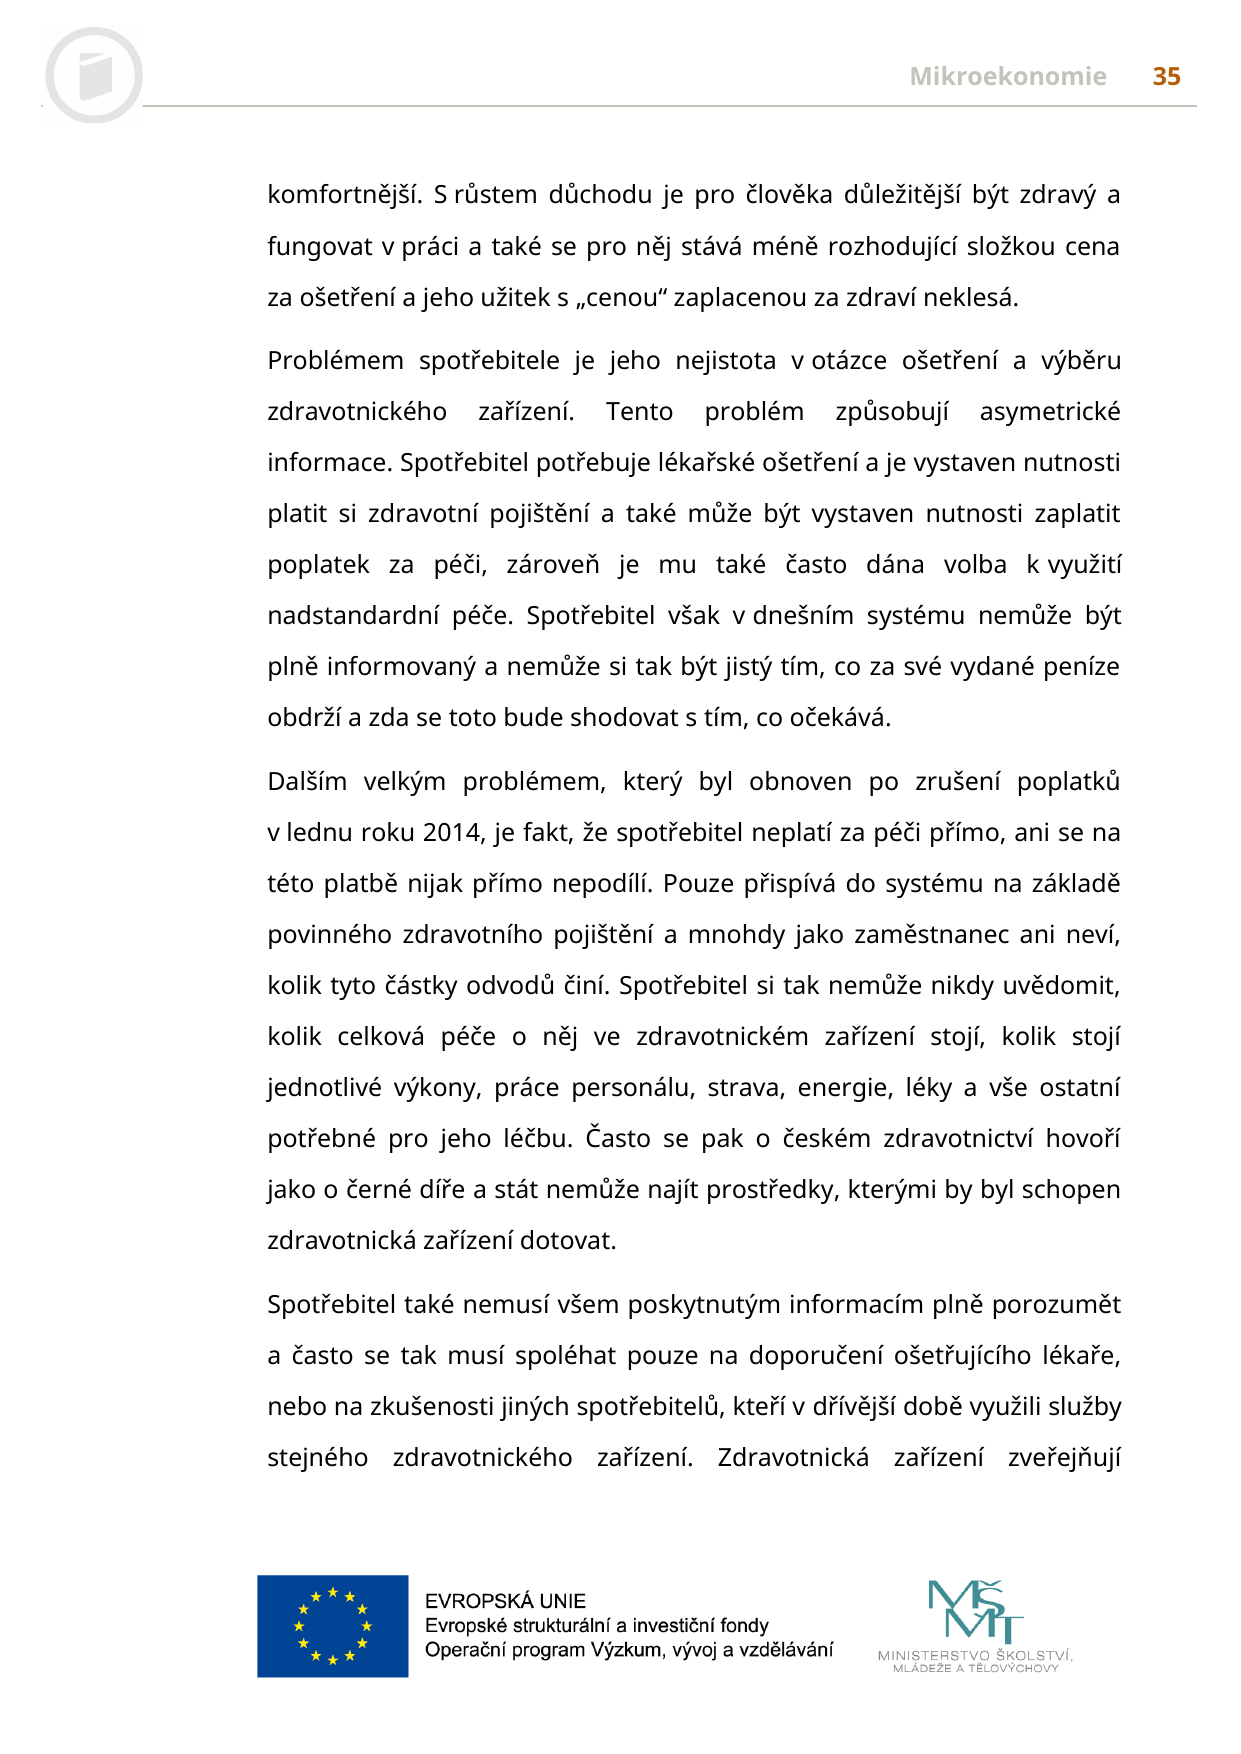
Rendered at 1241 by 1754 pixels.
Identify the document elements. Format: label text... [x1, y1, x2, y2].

picture [206, 1524, 1123, 1728]
text Problémem spotřebitele je jeho nejistota v otázce ošetření a výběru zdravotnického zařízení. Tento problém způsobují asymetrické informace. Spotřebitel potřebuje lékařské ošetření a je vystaven nutnosti platit si zdravotní pojištění a také může být vystaven nutnosti zaplatit poplatek za péči, zároveň je mu také často dána volba k využití nadstandardní péče. Spotřebitel však v dnešním systému nemůže být plně informovaný a nemůže si tak být jistý tím, co za své vydané peníze obdrží a zda se toto bude shodovat s tím, co očekává. [267, 343, 1122, 734]
text Dalším velkým problémem, který byl obnoven po zrušení poplatků v lednu roku 2014, je fakt, že spotřebitel neplatí za péči přímo, ani se na této platbě nijak přímo nepodílí. Pouze přispívá do systému na základě povinného zdravotního pojištění a mnohdy jako zaměstnanec ani neví, kolik tyto částky odvodů činí. Spotřebitel si tak nemůže nikdy uvědomit, kolik celková péče o něj ve zdravotnickém zařízení stojí, kolik stojí jednotlivé výkony, práce personálu, strava, energie, léky a vše ostatní potřebné pro jeho léčbu. Často se pak o českém zdravotnictví hovoří jako o černé díře a stát nemůže najít prostředky, kterými by byl schopen zdravotnická zařízení dotovat. [267, 764, 1122, 1257]
